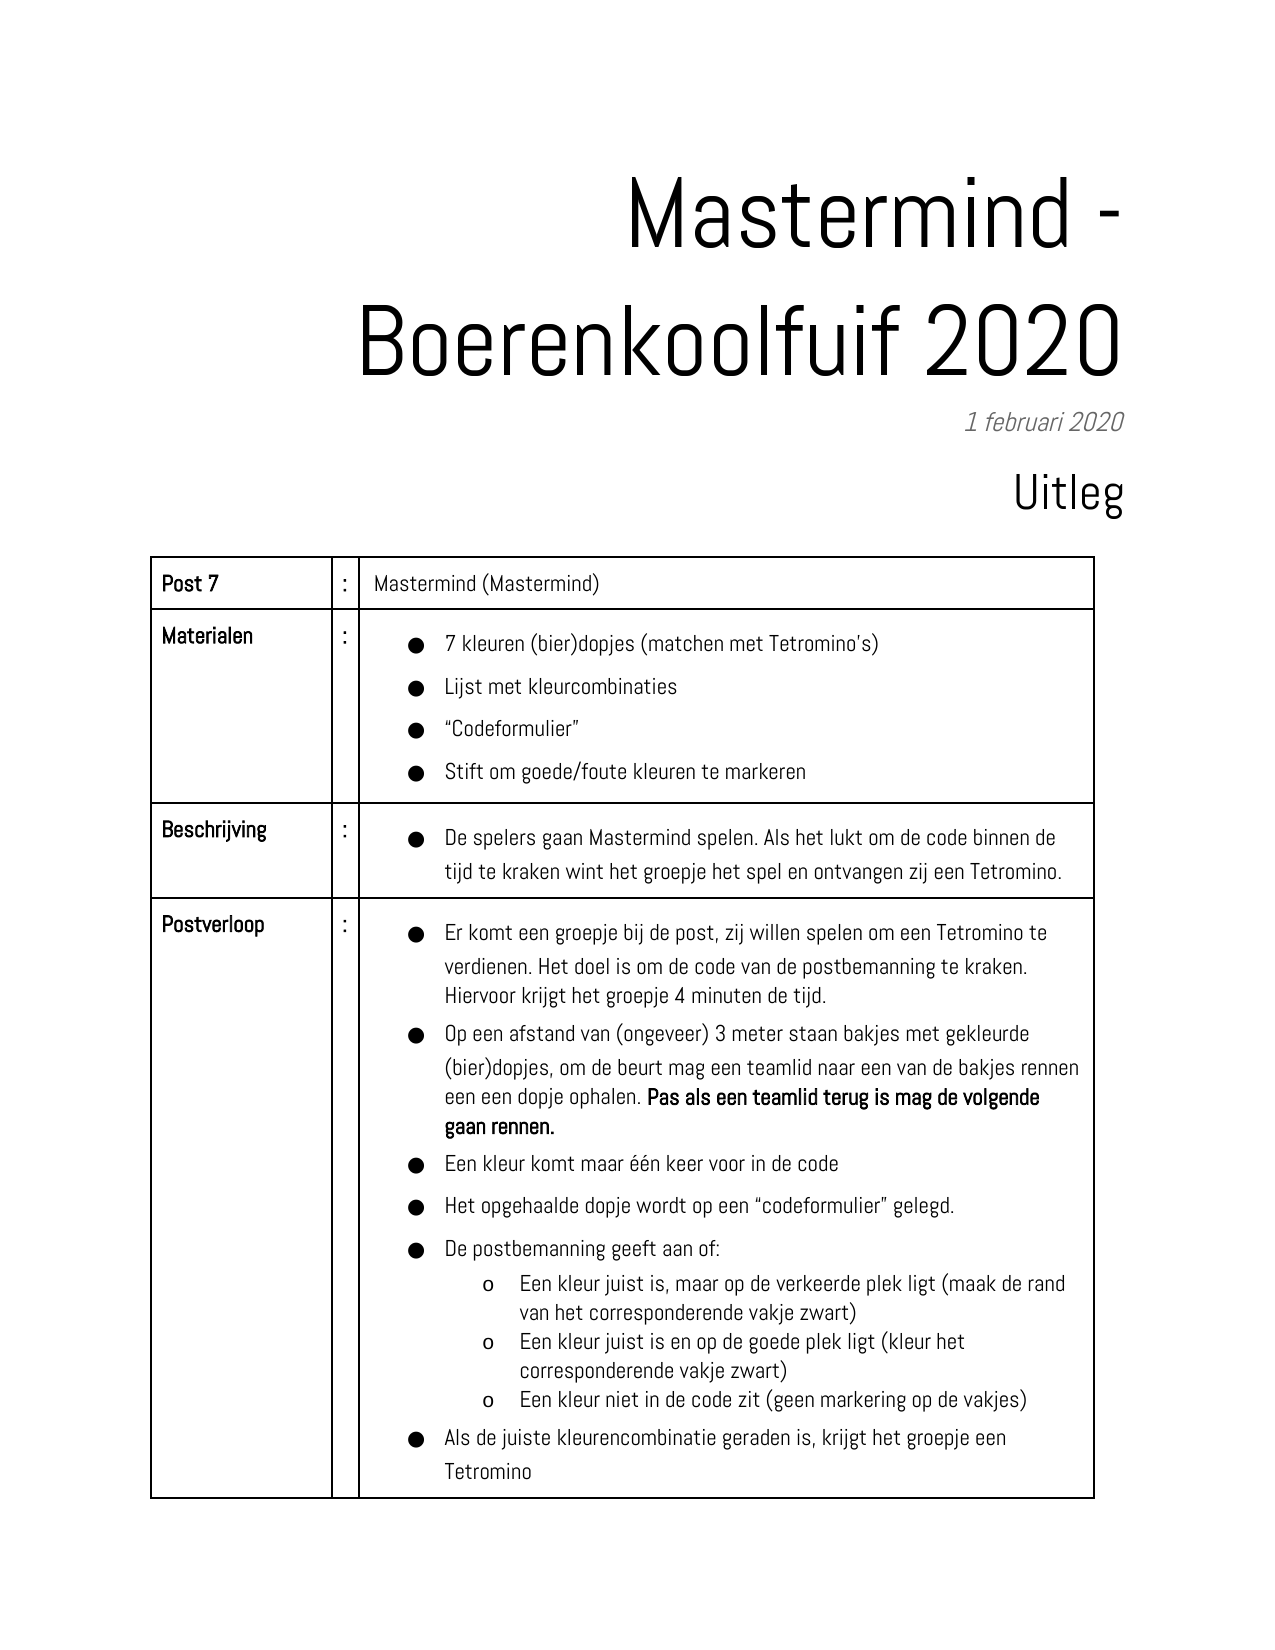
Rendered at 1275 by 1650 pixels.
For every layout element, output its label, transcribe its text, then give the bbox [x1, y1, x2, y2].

table_cell Postverloop [152, 899, 331, 1497]
subtitle Uitleg [150, 460, 1125, 524]
title Mastermind - Boerenkoolfuif 2020 [150, 150, 1125, 405]
table_cell : [333, 804, 358, 897]
table_cell Materialen [152, 610, 331, 802]
table_header Mastermind (Mastermind) [360, 558, 1093, 608]
table_cell Beschrijving [152, 804, 331, 897]
table_header Post 7 [152, 558, 331, 608]
table_header : [333, 558, 358, 608]
table_cell 7 kleuren (bier)dopjes (matchen met Tetromino’s) Lijst met kleurcombinaties “Codeformulier” Stift om goede/foute kleuren te markeren [360, 610, 1093, 802]
table_cell Er komt een groepje bij de post, zij willen spelen om een Tetromino te verdienen. Het doel is om de code van de postbemanning te kraken. Hiervoor krijgt het groepje 4 minuten de tijd. Op een afstand van (ongeveer) 3 meter staan bakjes met gekleurde (bier)dopjes, om de beurt mag een teamlid naar een van de bakjes rennen een een dopje ophalen. Pas als een teamlid terug is mag de volgende gaan rennen. Een kleur komt maar één keer voor in de code Het opgehaalde dopje wordt op een “codeformulier” gelegd. De postbemanning geeft aan of: Een kleur juist is, maar op de verkeerde plek ligt (maak de rand van het corresponderende vakje zwart) Een kleur juist is en op de goede plek ligt (kleur het corresponderende vakje zwart) Een kleur niet in de code zit (geen markering op de vakjes) Als de juiste kleurencombinatie geraden is, krijgt het groepje een Tetromino [360, 899, 1093, 1497]
table_cell : [333, 610, 358, 802]
table_cell De spelers gaan Mastermind spelen. Als het lukt om de code binnen de tijd te kraken wint het groepje het spel en ontvangen zij een Tetromino. [360, 804, 1093, 897]
table_cell : [333, 899, 358, 1497]
subtitle 1 februari 2020 [150, 405, 1125, 439]
